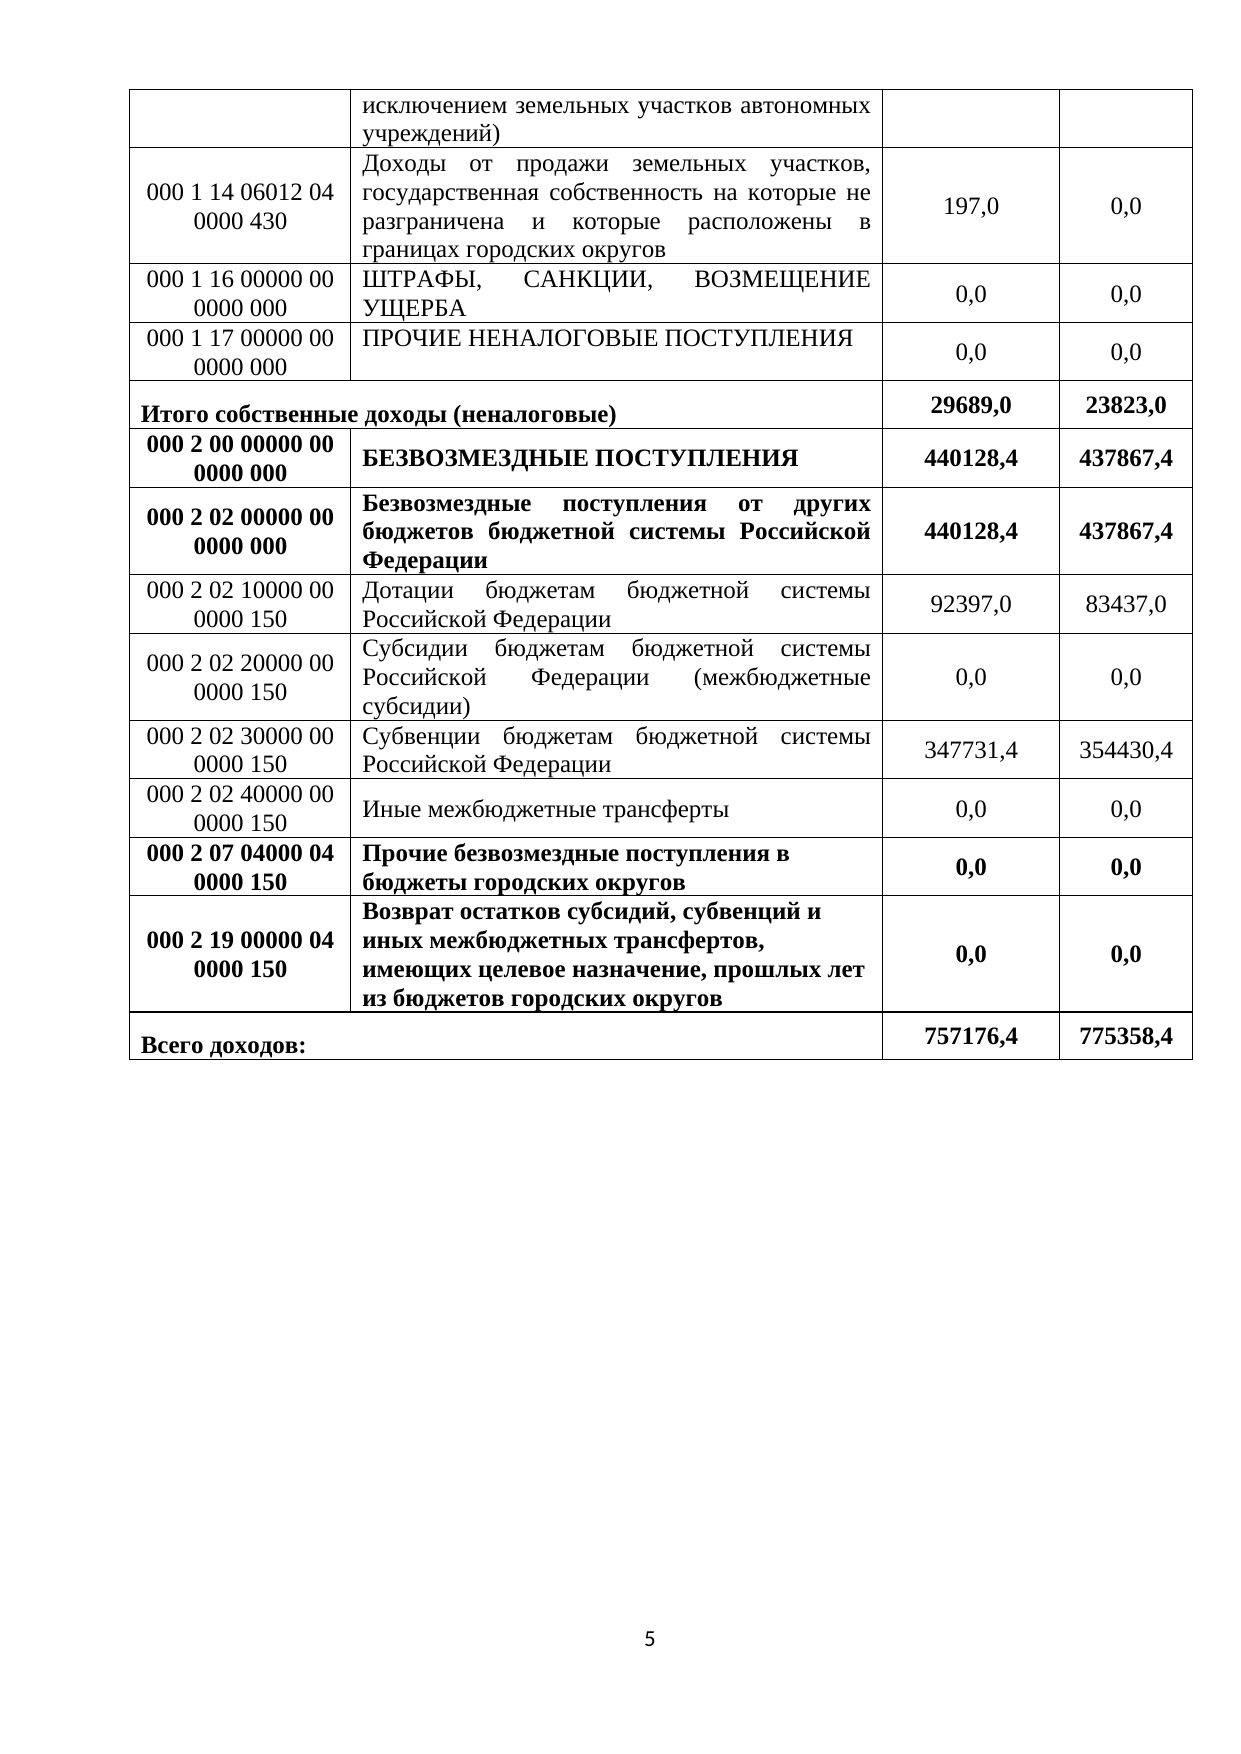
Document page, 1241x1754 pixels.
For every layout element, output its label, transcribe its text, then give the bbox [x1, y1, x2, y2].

table_cell Российской Федерации на 2022 и 2023 годы [118, 89, 1199, 1118]
